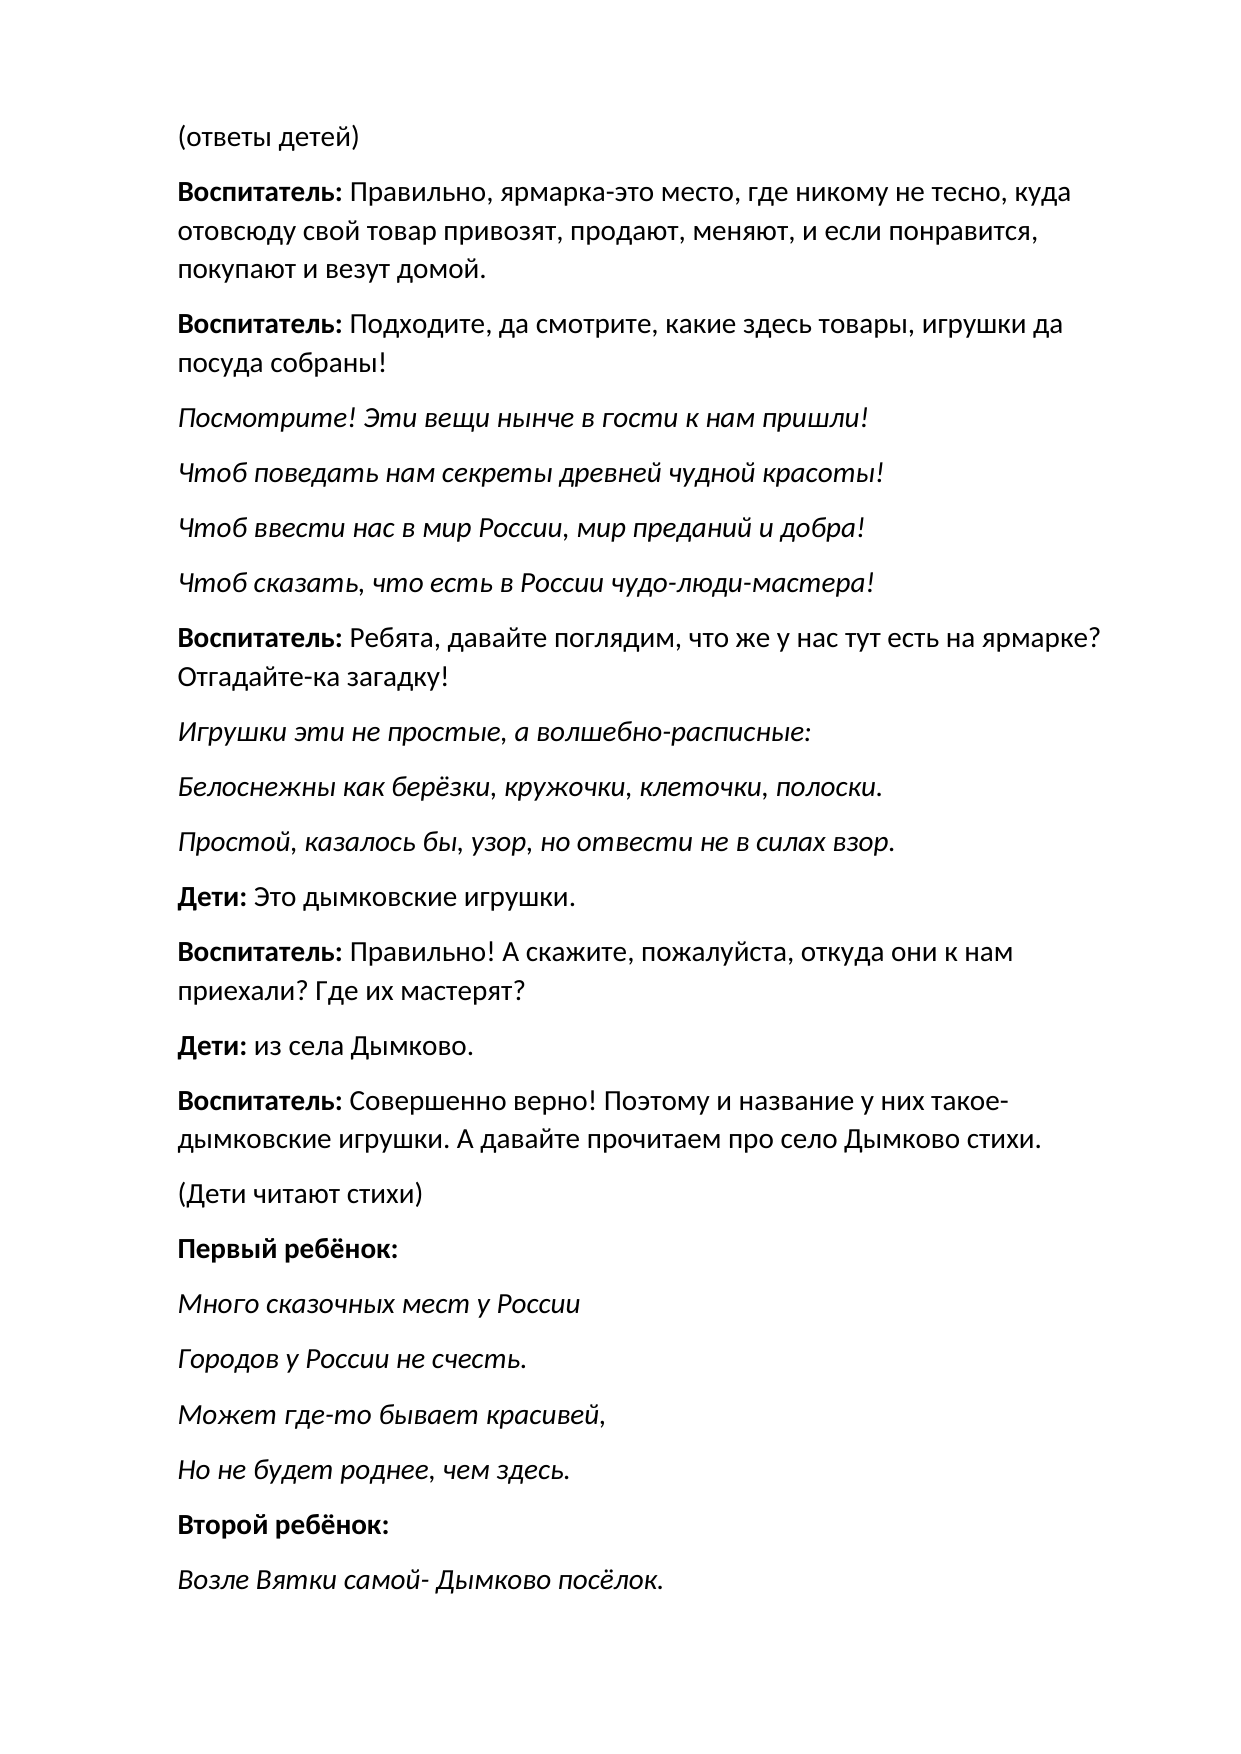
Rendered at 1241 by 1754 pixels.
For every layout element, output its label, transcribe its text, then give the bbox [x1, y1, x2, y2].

text Дети: из села Дымково. [177, 1027, 1152, 1062]
text Белоснежны как берёзки, кружочки, клеточки, полоски. [177, 768, 1152, 803]
text Но не будет роднее, чем здесь. [177, 1451, 1152, 1486]
text Возле Вятки самой- Дымково посёлок. [177, 1561, 1152, 1597]
text Может где-то бывает красивей, [177, 1396, 1152, 1431]
text Воспитатель: Совершенно верно! Поэтому и название у них такое-дымковские игрушки. А давайте прочитаем про село Дымково стихи. [177, 1082, 1152, 1156]
text Городов у России не счесть. [177, 1341, 1152, 1376]
text Игрушки эти не простые, а волшебно-расписные: [177, 713, 1152, 748]
text Первый ребёнок: [177, 1230, 1152, 1266]
text Чтоб ввести нас в мир России, мир преданий и добра! [177, 509, 1152, 544]
text Второй ребёнок: [177, 1506, 1152, 1542]
text Воспитатель: Ребята, давайте поглядим, что же у нас тут есть на ярмарке? Отгадайте-ка загадку! [177, 619, 1152, 693]
text Простой, казалось бы, узор, но отвести не в силах взор. [177, 823, 1152, 858]
text Воспитатель: Подходите, да смотрите, какие здесь товары, игрушки да посуда собраны! [177, 305, 1152, 379]
text Чтоб сказать, что есть в России чудо-люди-мастера! [177, 564, 1152, 600]
text Посмотрите! Эти вещи нынче в гости к нам пришли! [177, 399, 1152, 434]
text Воспитатель: Правильно! А скажите, пожалуйста, откуда они к нам приехали? Где их мастерят? [177, 933, 1152, 1007]
text Дети: Это дымковские игрушки. [177, 878, 1152, 914]
text Воспитатель: Правильно, ярмарка-это место, где никому не тесно, куда отовсюду свой товар привозят, продают, меняют, и если понравится, покупают и везут домой. [177, 173, 1152, 286]
text Много сказочных мест у России [177, 1286, 1152, 1321]
text (Дети читают стихи) [177, 1175, 1152, 1211]
text Чтоб поведать нам секреты древней чудной красоты! [177, 454, 1152, 489]
text (ответы детей) [177, 118, 1152, 154]
